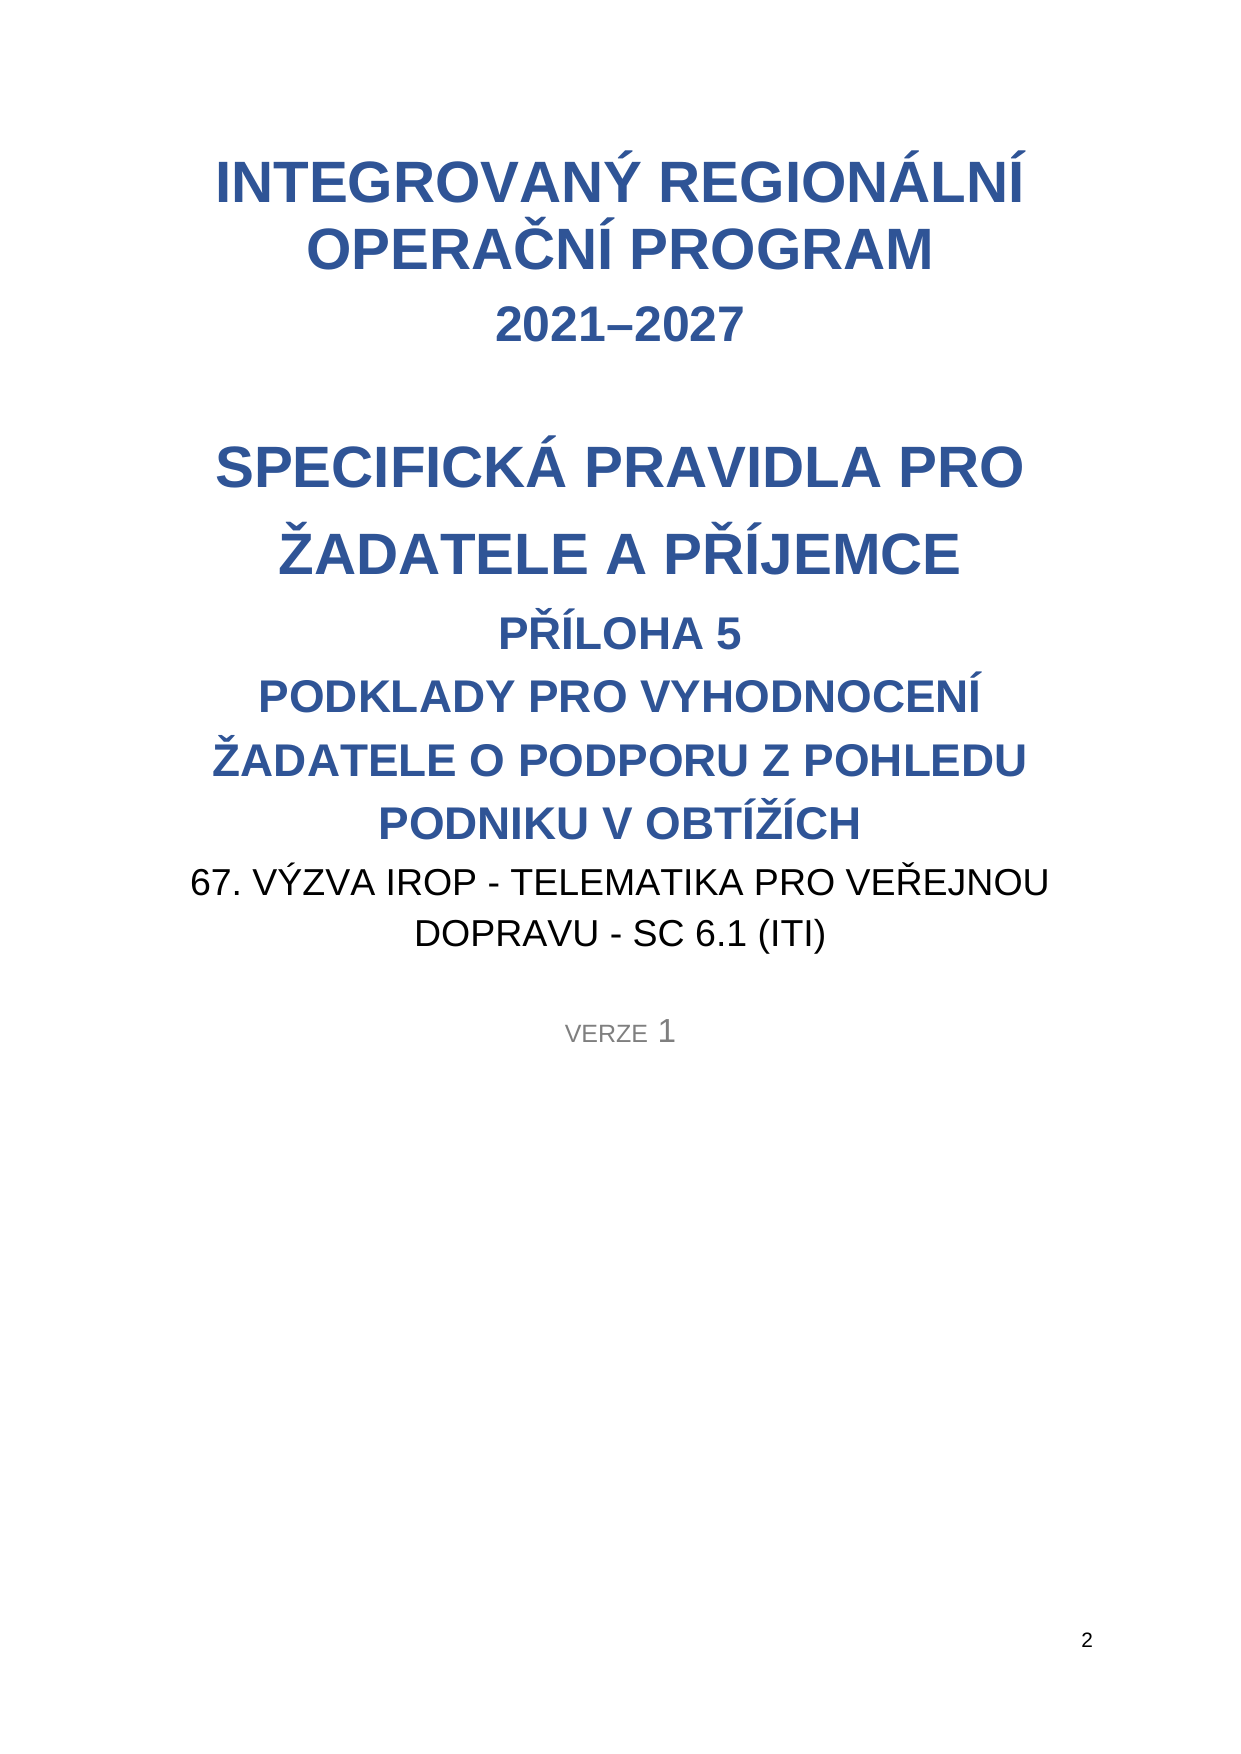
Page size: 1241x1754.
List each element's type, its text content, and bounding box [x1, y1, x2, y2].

text VERZE 1 [148, 148, 1093, 186]
